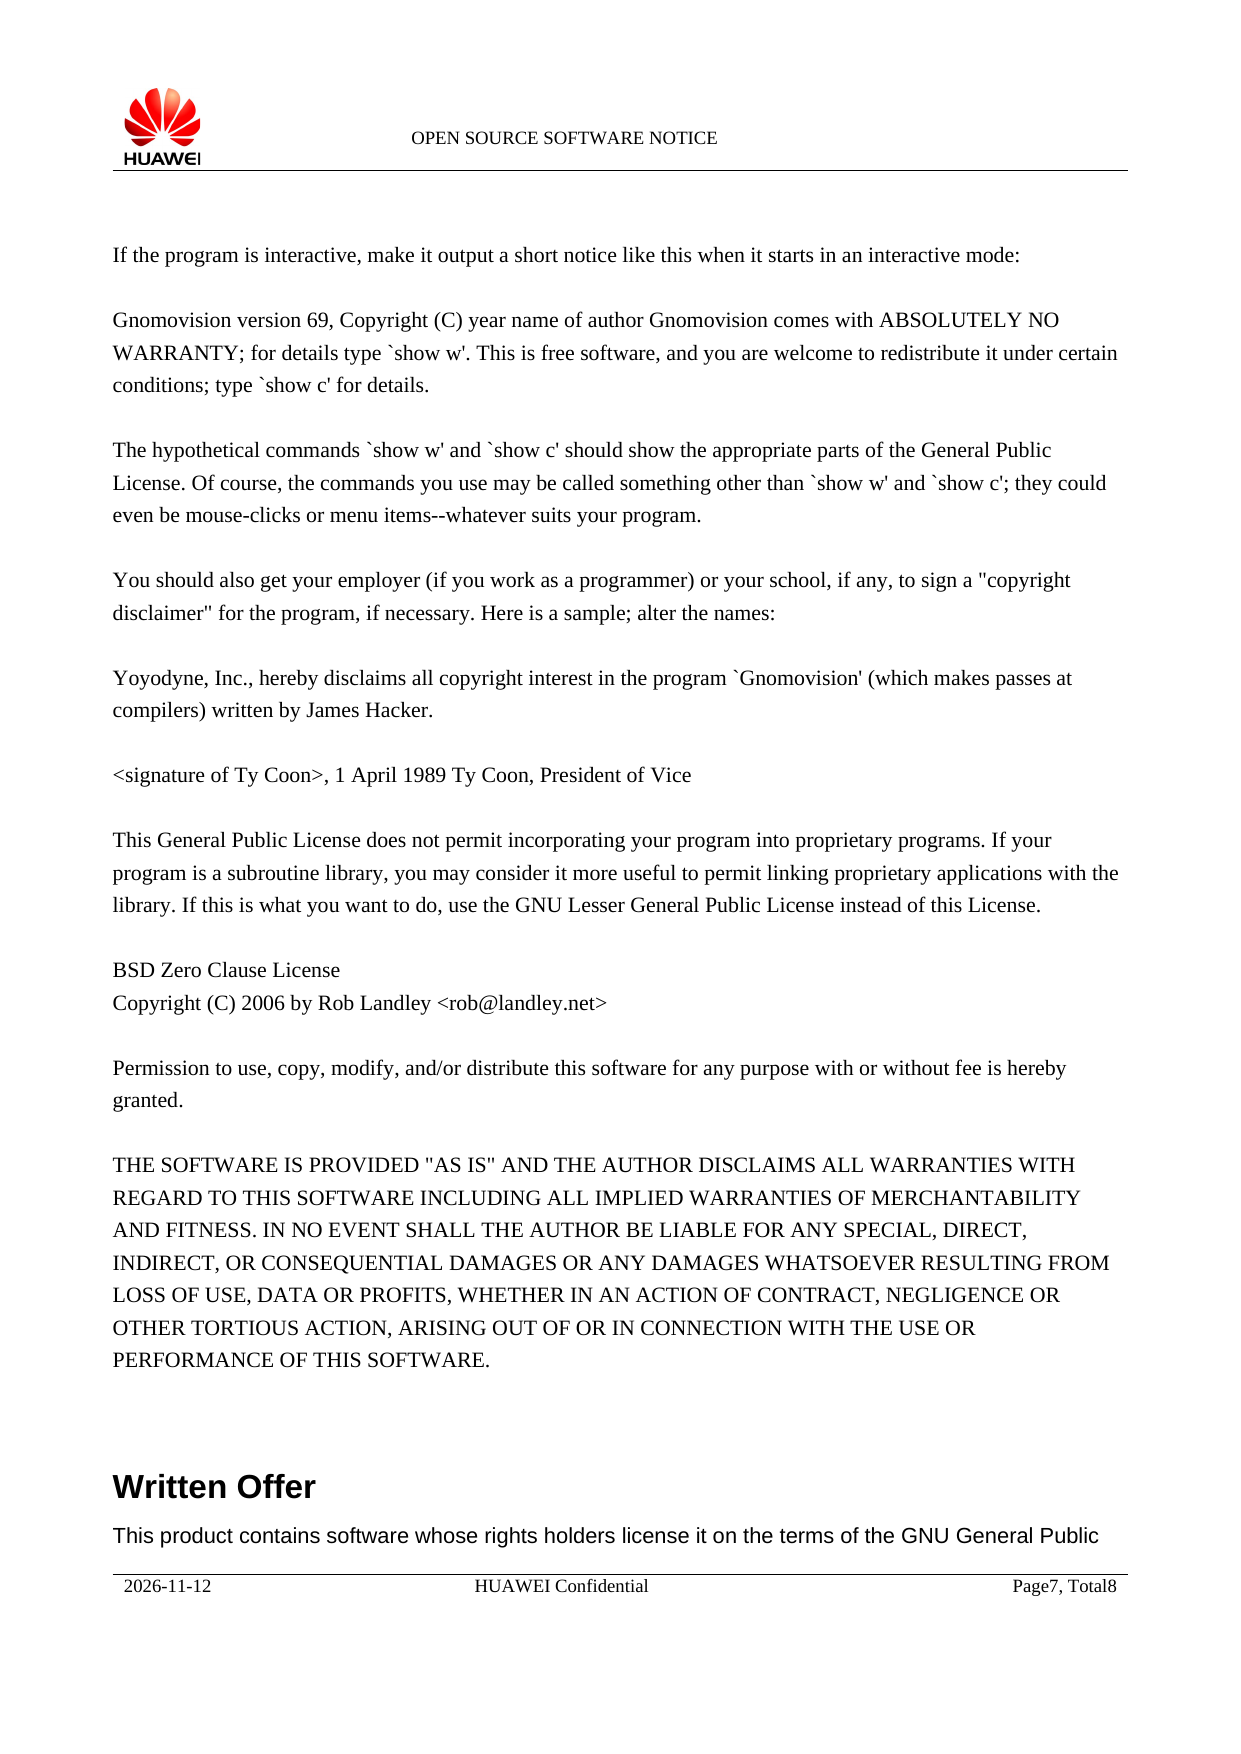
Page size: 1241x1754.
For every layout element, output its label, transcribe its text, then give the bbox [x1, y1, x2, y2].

text Written Offer [112, 1454, 1128, 1519]
text BSD Zero Clause License Copyright (C) 2006 by Rob Landley <rob@landley.net> Permission to use, copy, modify, and/or distribute this software for any purpose with or without fee is hereby granted. THE SOFTWARE IS PROVIDED "AS IS" AND THE AUTHOR DISCLAIMS ALL WARRANTIES WITH REGARD TO THIS SOFTWARE INCLUDING ALL IMPLIED WARRANTIES OF MERCHANTABILITY AND FITNESS. IN NO EVENT SHALL THE AUTHOR BE LIABLE FOR ANY SPECIAL, DIRECT, INDIRECT, OR CONSEQUENTIAL DAMAGES OR ANY DAMAGES WHATSOEVER RESULTING FROM LOSS OF USE, DATA OR PROFITS, WHETHER IN AN ACTION OF CONTRACT, NEGLIGENCE OR OTHER TORTIOUS ACTION, ARISING OUT OF OR IN CONNECTION WITH THE USE OR PERFORMANCE OF THIS SOFTWARE. [112, 954, 1128, 1409]
picture [124, 88, 201, 165]
